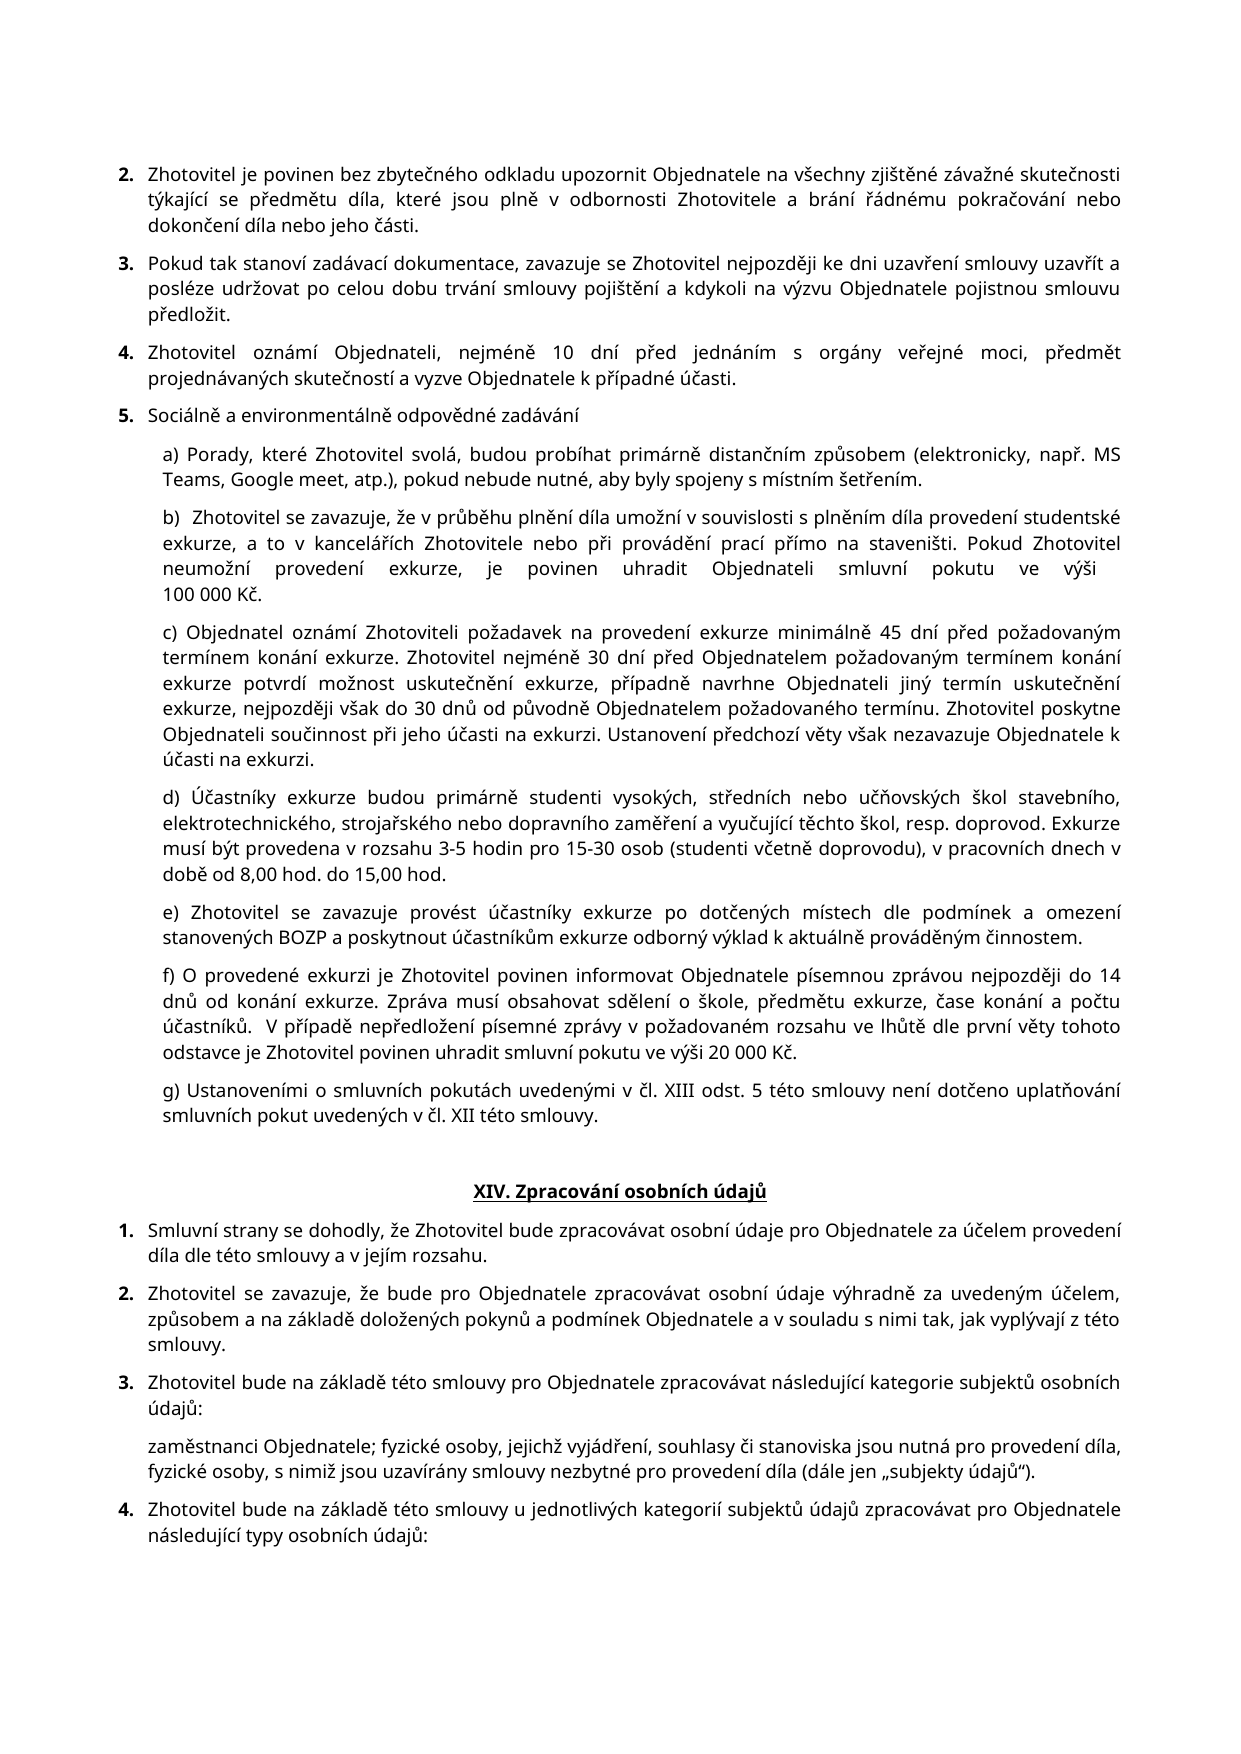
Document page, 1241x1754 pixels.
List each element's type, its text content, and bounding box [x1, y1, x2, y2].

text 4. Zhotovitel oznámí Objednateli, nejméně 10 dní před jednáním s orgány veřejné moci, předmět projednávaných skutečností a vyzve Objednatele k případné účasti. [118, 339, 1122, 390]
text d) Účastníky exkurze budou primárně studenti vysokých, středních nebo učňovských škol stavebního, elektrotechnického, strojařského nebo dopravního zaměření a vyučující těchto škol, resp. doprovod. Exkurze musí být provedena v rozsahu 3-5 hodin pro 15-30 osob (studenti včetně doprovodu), v pracovních dnech v době od 8,00 hod. do 15,00 hod. [162, 784, 1122, 887]
text b) Zhotovitel se zavazuje, že v průběhu plnění díla umožní v souvislosti s plněním díla provedení studentské exkurze, a to v kancelářích Zhotovitele nebo při provádění prací přímo na staveništi. Pokud Zhotovitel neumožní provedení exkurze, je povinen uhradit Objednateli smluvní pokutu ve výši 100 000 Kč. [162, 504, 1122, 606]
text 4. Zhotovitel bude na základě této smlouvy u jednotlivých kategorií subjektů údajů zpracovávat pro Objednatele následující typy osobních údajů: [118, 1497, 1122, 1548]
text e) Zhotovitel se zavazuje provést účastníky exkurze po dotčených místech dle podmínek a omezení stanovených BOZP a poskytnout účastníkům exkurze odborný výklad k aktuálně prováděným činnostem. [162, 899, 1122, 950]
text a) Porady, které Zhotovitel svolá, budou probíhat primárně distančním způsobem (elektronicky, např. MS Teams, Google meet, atp.), pokud nebude nutné, aby byly spojeny s místním šetřením. [162, 441, 1122, 492]
text zaměstnanci Objednatele; fyzické osoby, jejichž vyjádření, souhlasy či stanoviska jsou nutná pro provedení díla, fyzické osoby, s nimiž jsou uzavírány smlouvy nezbytné pro provedení díla (dále jen „subjekty údajů“). [148, 1433, 1122, 1484]
text f) O provedené exkurzi je Zhotovitel povinen informovat Objednatele písemnou zprávou nejpozději do 14 dnů od konání exkurze. Zpráva musí obsahovat sdělení o škole, předmětu exkurze, čase konání a počtu účastníků. V případě nepředložení písemné zprávy v požadovaném rozsahu ve lhůtě dle první věty tohoto odstavce je Zhotovitel povinen uhradit smluvní pokutu ve výši 20 000 Kč. [162, 963, 1122, 1065]
text 2. Zhotovitel se zavazuje, že bude pro Objednatele zpracovávat osobní údaje výhradně za uvedeným účelem, způsobem a na základě doložených pokynů a podmínek Objednatele a v souladu s nimi tak, jak vyplývají z této smlouvy. [118, 1280, 1122, 1357]
text Zpracování osobních údajů [118, 1179, 1122, 1204]
text 5. Sociálně a environmentálně odpovědné zadávání [118, 403, 1122, 428]
text c) Objednatel oznámí Zhotoviteli požadavek na provedení exkurze minimálně 45 dní před požadovaným termínem konání exkurze. Zhotovitel nejméně 30 dní před Objednatelem požadovaným termínem konání exkurze potvrdí možnost uskutečnění exkurze, případně navrhne Objednateli jiný termín uskutečnění exkurze, nejpozději však do 30 dnů od původně Objednatelem požadovaného termínu. Zhotovitel poskytne Objednateli součinnost při jeho účasti na exkurzi. Ustanovení předchozí věty však nezavazuje Objednatele k účasti na exkurzi. [162, 619, 1122, 772]
text 3. Zhotovitel bude na základě této smlouvy pro Objednatele zpracovávat následující kategorie subjektů osobních údajů: [118, 1369, 1122, 1421]
text g) Ustanoveními o smluvních pokutách uvedenými v čl. XIII odst. 5 této smlouvy není dotčeno uplatňování smluvních pokut uvedených v čl. XII této smlouvy. [162, 1077, 1122, 1128]
text 2. Zhotovitel je povinen bez zbytečného odkladu upozornit Objednatele na všechny zjištěné závažné skutečnosti týkající se předmětu díla, které jsou plně v odbornosti Zhotovitele a brání řádnému pokračování nebo dokončení díla nebo jeho části. [118, 161, 1122, 238]
text 1. Smluvní strany se dohodly, že Zhotovitel bude zpracovávat osobní údaje pro Objednatele za účelem provedení díla dle této smlouvy a v jejím rozsahu. [118, 1217, 1122, 1268]
text 3. Pokud tak stanoví zadávací dokumentace, zavazuje se Zhotovitel nejpozději ke dni uzavření smlouvy uzavřít a posléze udržovat po celou dobu trvání smlouvy pojištění a kdykoli na výzvu Objednatele pojistnou smlouvu předložit. [118, 250, 1122, 327]
